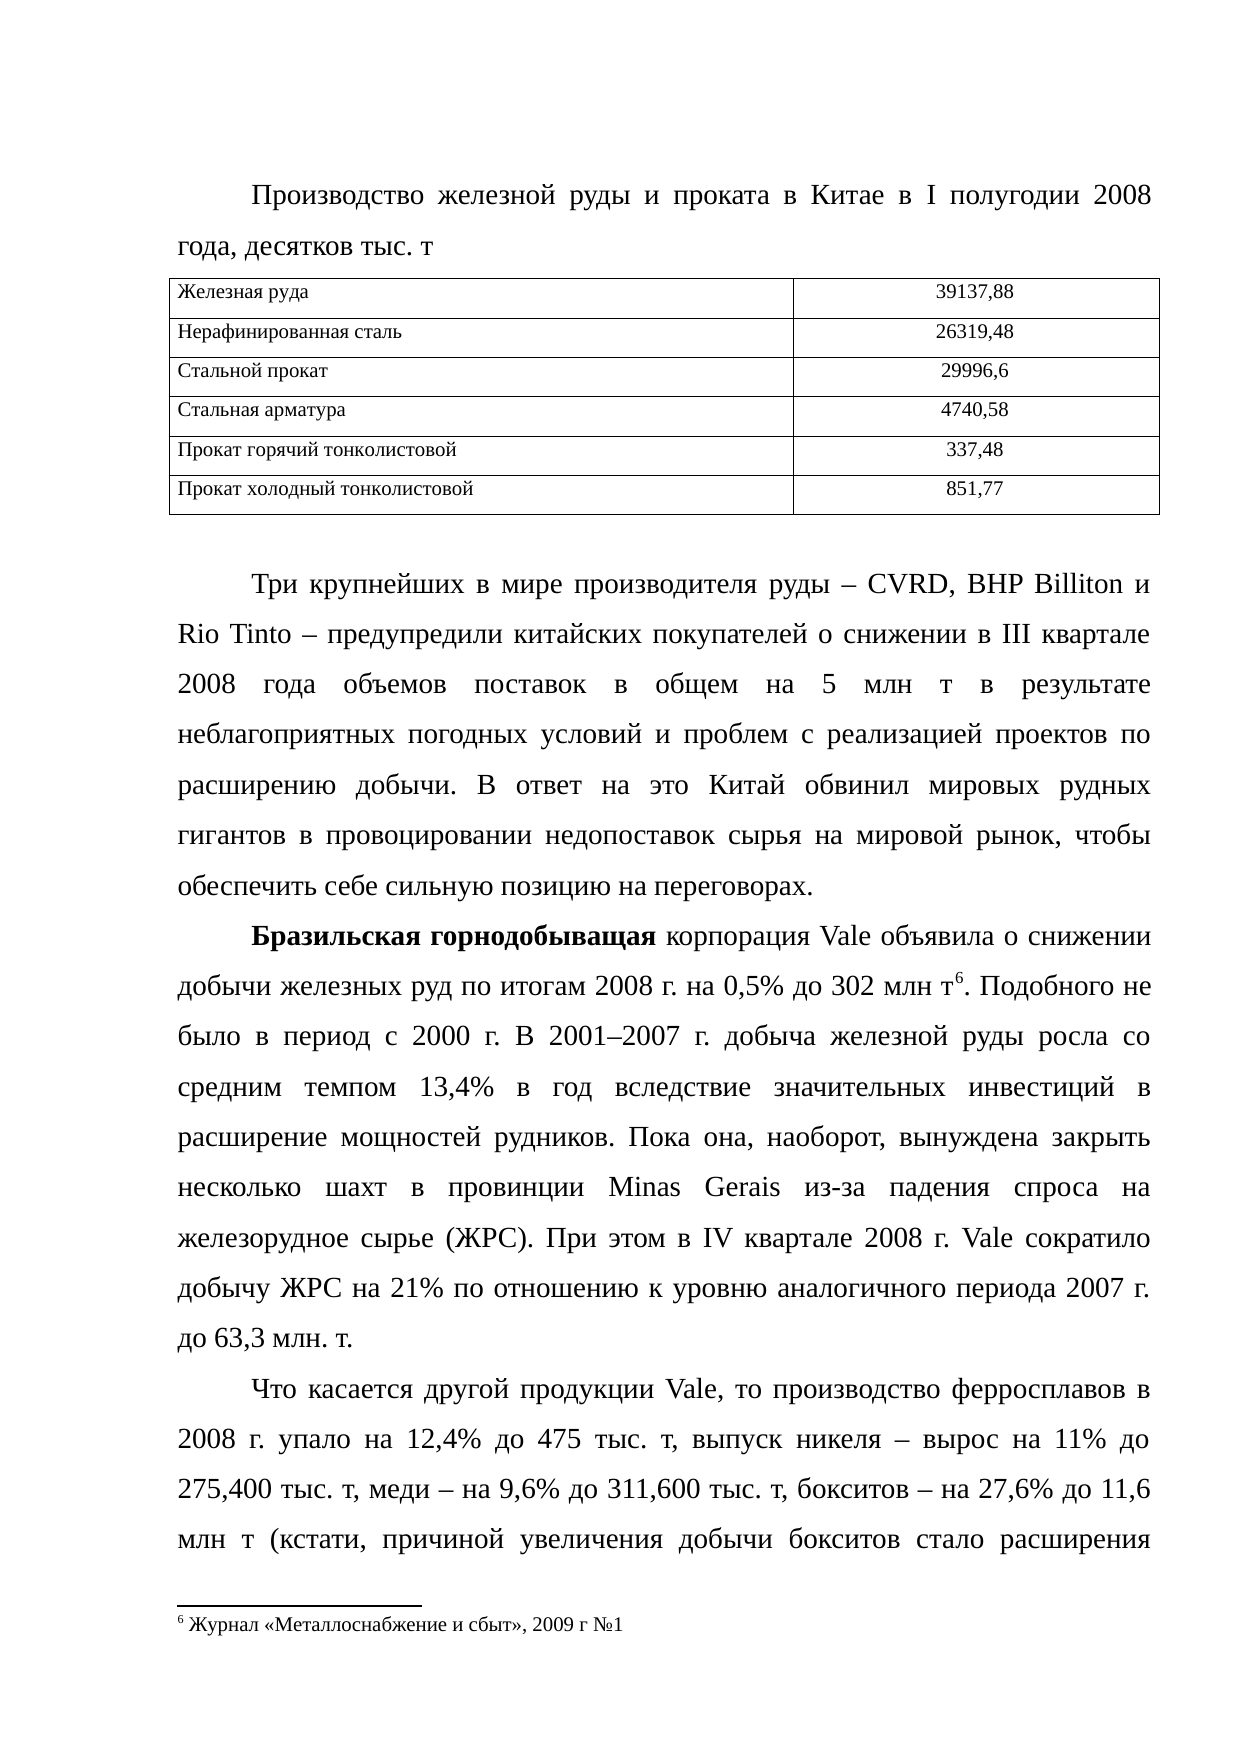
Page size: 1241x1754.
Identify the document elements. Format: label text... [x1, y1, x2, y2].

table_cell 851,77 [794, 476, 1159, 514]
table_cell 337,48 [794, 437, 1159, 475]
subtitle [177, 1371, 1152, 1555]
subtitle Бразильская горнодобыващая корпорация Vale объявила о снижении добычи железных руд по итогам 2008 г. на 0,5% до 302 млн т. Подобного не было в период с 2000 г. В 2001–2007 г. добыча железной руды росла со средним темпом 13,4% в год вследствие значительных инвестиций в расширение мощностей рудников. Пока она, наоборот, вынуждена закрыть несколько шахт в провинции Minas Gerais из-за падения спроса на железорудное сырье (ЖРС). При этом в IV квартале 2008 г. Vale сократило добычу ЖРС на 21% по отношению к уровню аналогичного периода 2007 г. до 63,3 млн. т. [177, 918, 1152, 1354]
table_cell 4740,58 [794, 397, 1159, 436]
table_cell Стальной прокат [170, 358, 793, 396]
subtitle Три крупнейших в мире производителя руды – CVRD, BHP Billiton и Rio Tinto – предупредили китайских покупателей о снижении в III квартале 2008 года объемов поставок в общем на 5 млн т в результате неблагоприятных погодных условий и проблем с реализацией проектов по расширению добычи. В ответ на это Китай обвинил мировых рудных гигантов в провоцировании недопоставок сырья на мировой рынок, чтобы обеспечить себе сильную позицию на переговорах. [177, 566, 1152, 901]
table_header 39137,88 [794, 279, 1159, 317]
table_cell Нерафинированная сталь [170, 319, 793, 357]
table_cell Стальная арматура [170, 397, 793, 436]
subtitle Производство железной руды и проката в Китае в I полугодии 2008 года, десятков тыс. т [177, 177, 1152, 261]
table_cell Прокат холодный тонколистовой [170, 476, 793, 514]
table_cell Прокат горячий тонколистовой [170, 437, 793, 475]
table_cell 29996,6 [794, 358, 1159, 396]
table_cell 26319,48 [794, 319, 1159, 357]
table_header Железная руда [170, 279, 793, 317]
